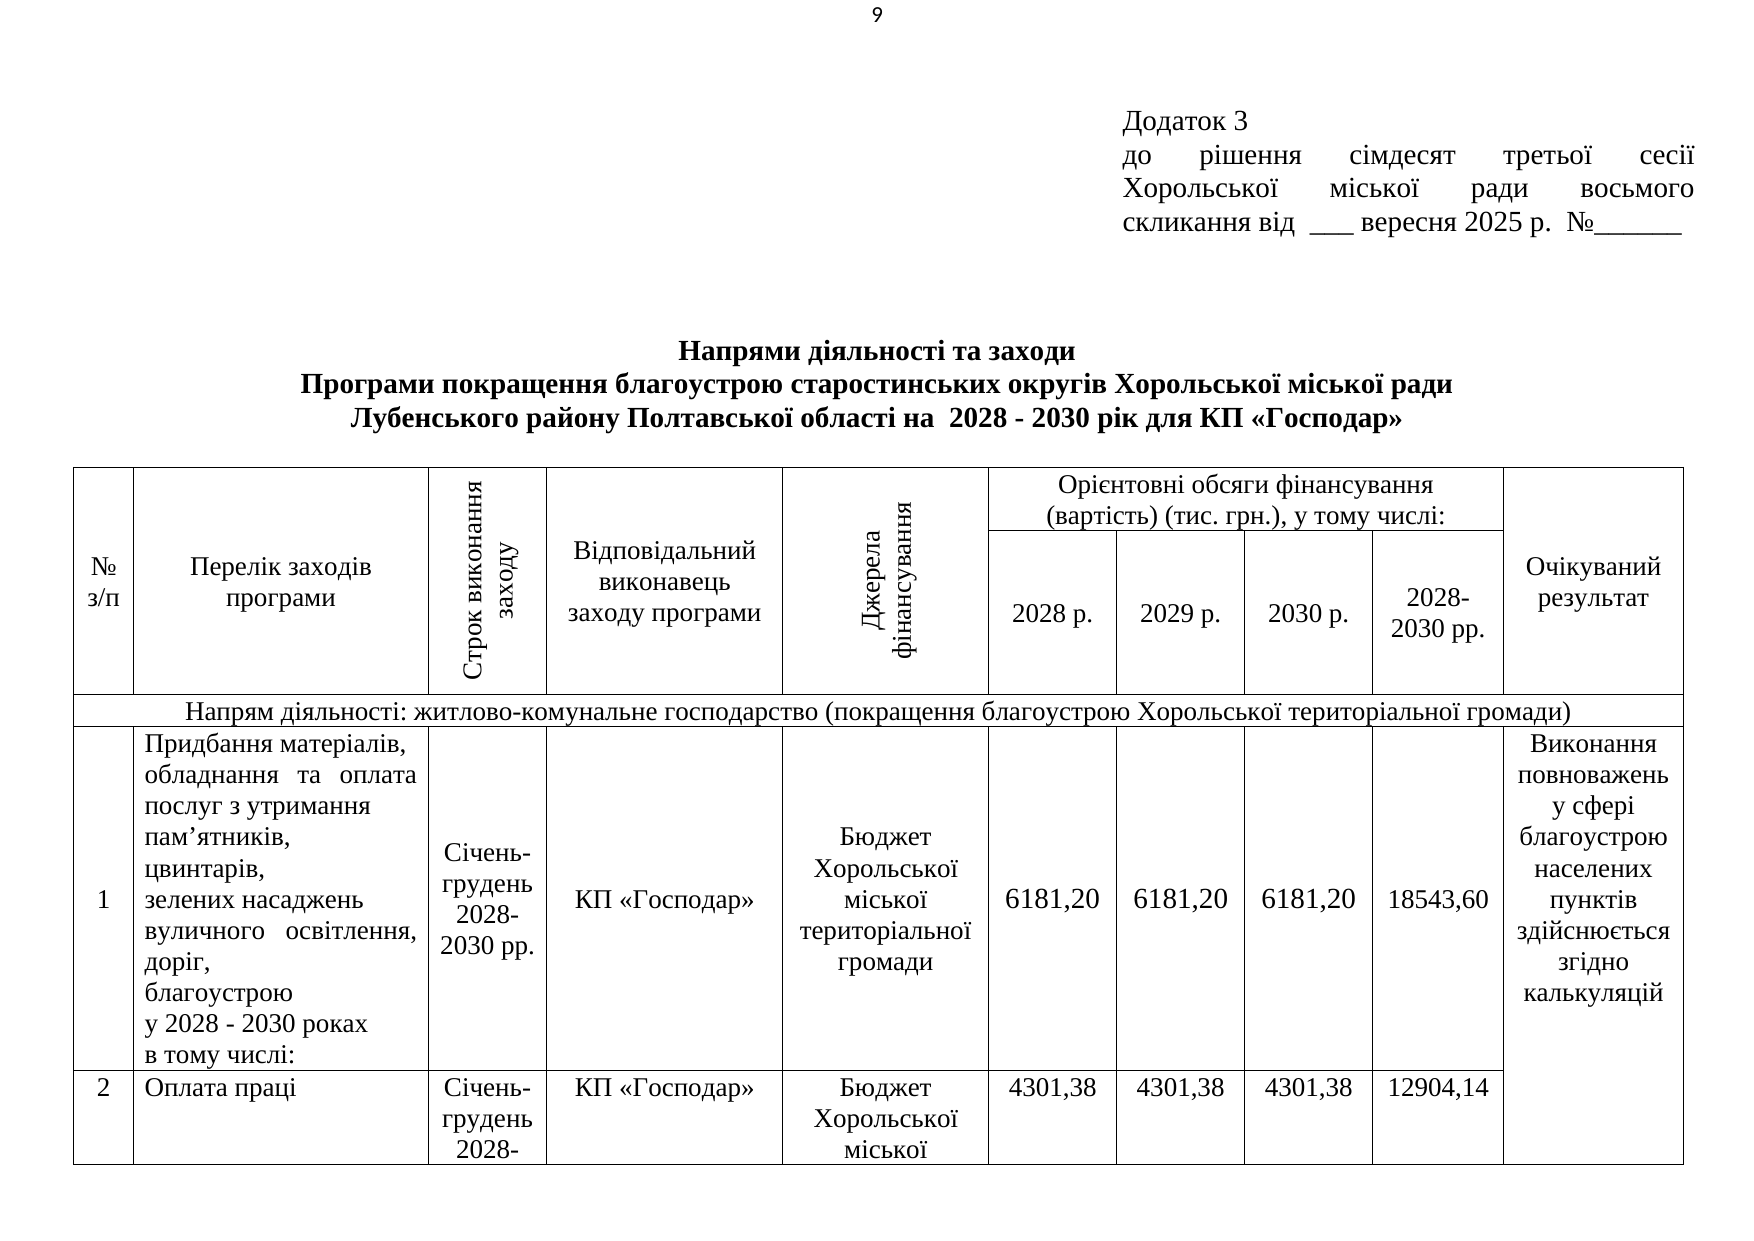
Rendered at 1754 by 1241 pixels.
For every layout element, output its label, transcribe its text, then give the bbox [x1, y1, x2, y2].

table_cell 6181,20 [1245, 727, 1372, 1070]
table_cell КП «Господар» [547, 727, 782, 1070]
table_header Джерела фінансування [783, 468, 988, 694]
table_cell 6181,20 [1117, 727, 1244, 1070]
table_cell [783, 1071, 988, 1164]
text Програми покращення благоустрою старостинських округів Хорольської міської ради [59, 366, 1695, 400]
table_header Перелік заходів програми [134, 468, 428, 694]
table_cell Напрям діяльності: житлово-комунальне господарство (покращення благоустрою Хорольської територіальної громади) [74, 695, 1683, 726]
table_cell 2028-2030 рр. [1373, 531, 1503, 694]
table_cell 2028 р. [989, 531, 1116, 694]
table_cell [429, 1071, 546, 1164]
table_cell КП «Господар» [547, 1071, 782, 1164]
table_cell 18543,60 [1373, 727, 1503, 1070]
table_cell 1 [74, 727, 133, 1070]
table_cell 2 [74, 1071, 133, 1164]
text Лубенського району Полтавської області на 2028 - 2030 рік для КП «Господар» [59, 400, 1695, 433]
table_cell 2029 р. [1117, 531, 1244, 694]
table_header Очікуваний результат [1504, 468, 1683, 694]
table_header Відповідальний виконавець заходу програми [547, 468, 782, 694]
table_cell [783, 727, 988, 1070]
table_cell 6181,20 [989, 727, 1116, 1070]
table_cell Січень-грудень 2028-2030 рр. [429, 727, 546, 1070]
table_cell 4301,38 [989, 1071, 1116, 1164]
table_header Строк виконання заходу [429, 468, 546, 694]
table_header Орієнтовні обсяги фінансування (вартість) (тис. грн.), у тому числі: [989, 468, 1503, 530]
table_cell 12904,14 [1373, 1071, 1503, 1164]
text Додаток 3 [1122, 103, 1695, 137]
table_header № з/п [74, 468, 133, 694]
table_cell Придбання матеріалів, обладнання та оплата послуг з утримання пам’ятників, цвинтарів, зелених насаджень вуличного освітлення, доріг, благоустрою у 2028 - 2030 роках в тому числі: [134, 727, 428, 1070]
table_cell 4301,38 [1117, 1071, 1244, 1164]
table_cell 2030 р. [1245, 531, 1372, 694]
text до рішення сімдесят третьої сесії Хорольської міської ради восьмого скликання від ___ вересня 2025 р. №______ [1122, 137, 1695, 238]
table_cell Оплата праці [134, 1071, 428, 1164]
table_cell 4301,38 [1245, 1071, 1372, 1164]
text Напрями діяльності та заходи [59, 333, 1695, 366]
table_cell Виконання повноважень у сфері благоустрою населених пунктів здійснюється згідно калькуляцій [1504, 727, 1683, 1164]
